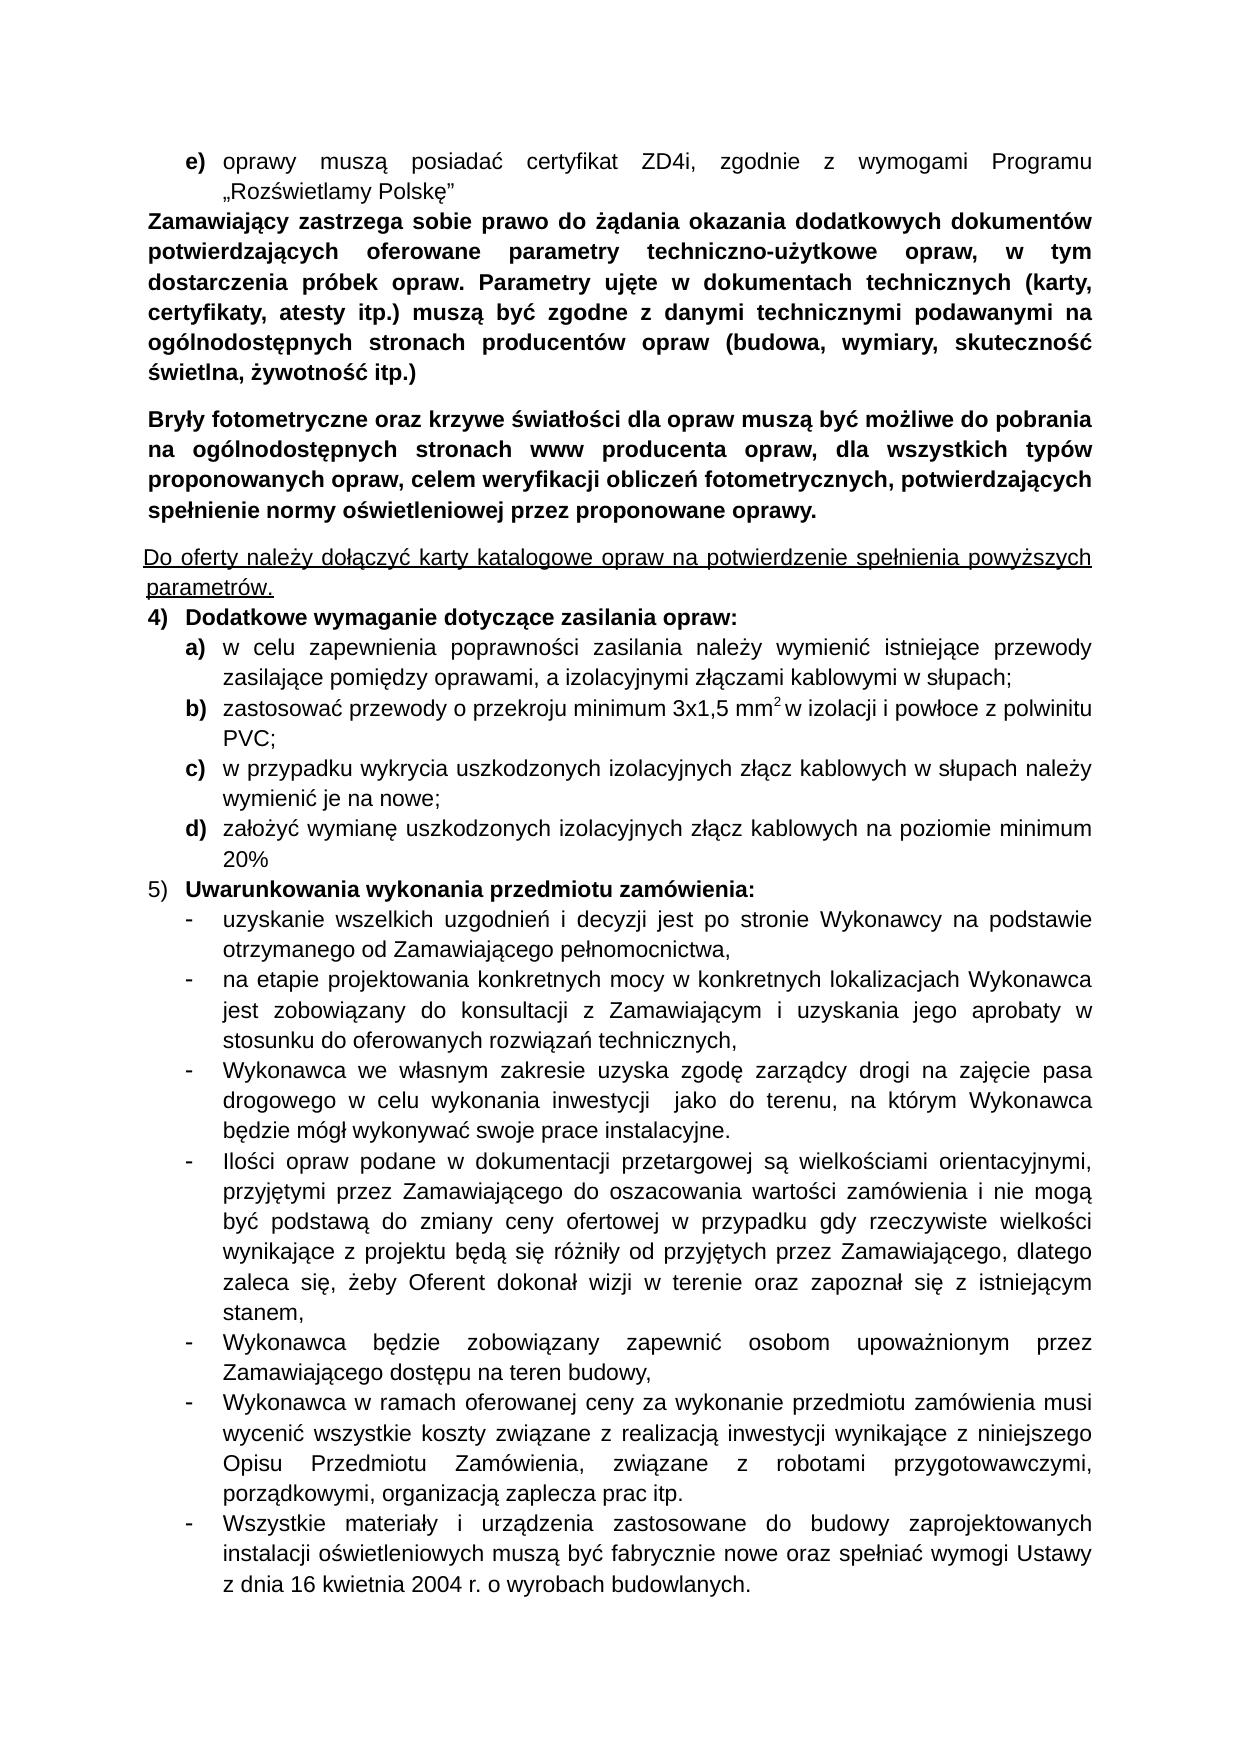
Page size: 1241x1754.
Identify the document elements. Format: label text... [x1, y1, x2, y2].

list oprawy muszą posiadać certyfikat ZD4i, zgodnie z wymogami Programu „Rozświetlamy Polskę” [185, 148, 1093, 204]
text Do oferty należy dołączyć karty katalogowe opraw na potwierdzenie spełnienia powyższych parametrów. [143, 543, 1093, 600]
list na etapie projektowania konkretnych mocy w konkretnych lokalizacjach Wykonawca jest zobowiązany do konsultacji z Zamawiającym i uzyskania jego aprobaty w stosunku do oferowanych rozwiązań technicznych, [185, 966, 1093, 1053]
list w przypadku wykrycia uszkodzonych izolacyjnych złącz kablowych w słupach należy wymienić je na nowe; [185, 755, 1093, 811]
list Uwarunkowania wykonania przedmiotu zamówienia: [148, 876, 1093, 902]
list Wykonawca będzie zobowiązany zapewnić osobom upoważnionym przez Zamawiającego dostępu na teren budowy, [185, 1329, 1093, 1385]
list uzyskanie wszelkich uzgodnień i decyzji jest po stronie Wykonawcy na podstawie otrzymanego od Zamawiającego pełnomocnictwa, [185, 906, 1093, 962]
list Dodatkowe wymaganie dotyczące zasilania opraw: [148, 604, 1093, 630]
text Bryły fotometryczne oraz krzywe światłości dla opraw muszą być możliwe do pobrania na ogólnodostępnych stronach www producenta opraw, dla wszystkich typów proponowanych opraw, celem weryfikacji obliczeń fotometrycznych, potwierdzających spełnienie normy oświetleniowej przez proponowane oprawy. [148, 406, 1093, 523]
list Wykonawca w ramach oferowanej ceny za wykonanie przedmiotu zamówienia musi wycenić wszystkie koszty związane z realizacją inwestycji wynikające z niniejszego Opisu Przedmiotu Zamówienia, związane z robotami przygotowawczymi, porządkowymi, organizacją zaplecza prac itp. [185, 1389, 1093, 1506]
list Wykonawca we własnym zakresie uzyska zgodę zarządcy drogi na zajęcie pasa drogowego w celu wykonania inwestycji jako do terenu, na którym Wykonawca będzie mógł wykonywać swoje prace instalacyjne. [185, 1057, 1093, 1144]
list założyć wymianę uszkodzonych izolacyjnych złącz kablowych na poziomie minimum 20% [185, 815, 1093, 872]
list Ilości opraw podane w dokumentacji przetargowej są wielkościami orientacyjnymi, przyjętymi przez Zamawiającego do oszacowania wartości zamówienia i nie mogą być podstawą do zmiany ceny ofertowej w przypadku gdy rzeczywiste wielkości wynikające z projektu będą się różniły od przyjętych przez Zamawiającego, dlatego zaleca się, żeby Oferent dokonał wizji w terenie oraz zapoznał się z istniejącym stanem, [185, 1148, 1093, 1325]
list w celu zapewnienia poprawności zasilania należy wymienić istniejące przewody zasilające pomiędzy oprawami, a izolacyjnymi złączami kablowymi w słupach; [185, 634, 1093, 691]
text Zamawiający zastrzega sobie prawo do żądania okazania dodatkowych dokumentów potwierdzających oferowane parametry techniczno-użytkowe opraw, w tym dostarczenia próbek opraw. Parametry ujęte w dokumentach technicznych (karty, certyfikaty, atesty itp.) muszą być zgodne z danymi technicznymi podawanymi na ogólnodostępnych stronach producentów opraw (budowa, wymiary, skuteczność świetlna, żywotność itp.) [148, 208, 1093, 385]
list Wszystkie materiały i urządzenia zastosowane do budowy zaprojektowanych instalacji oświetleniowych muszą być fabrycznie nowe oraz spełniać wymogi Ustawy z dnia 16 kwietnia 2004 r. o wyrobach budowlanych. [185, 1510, 1093, 1597]
list zastosować przewody o przekroju minimum 3x1,5 mm2 w izolacji i powłoce z polwinitu PVC; [185, 694, 1093, 751]
